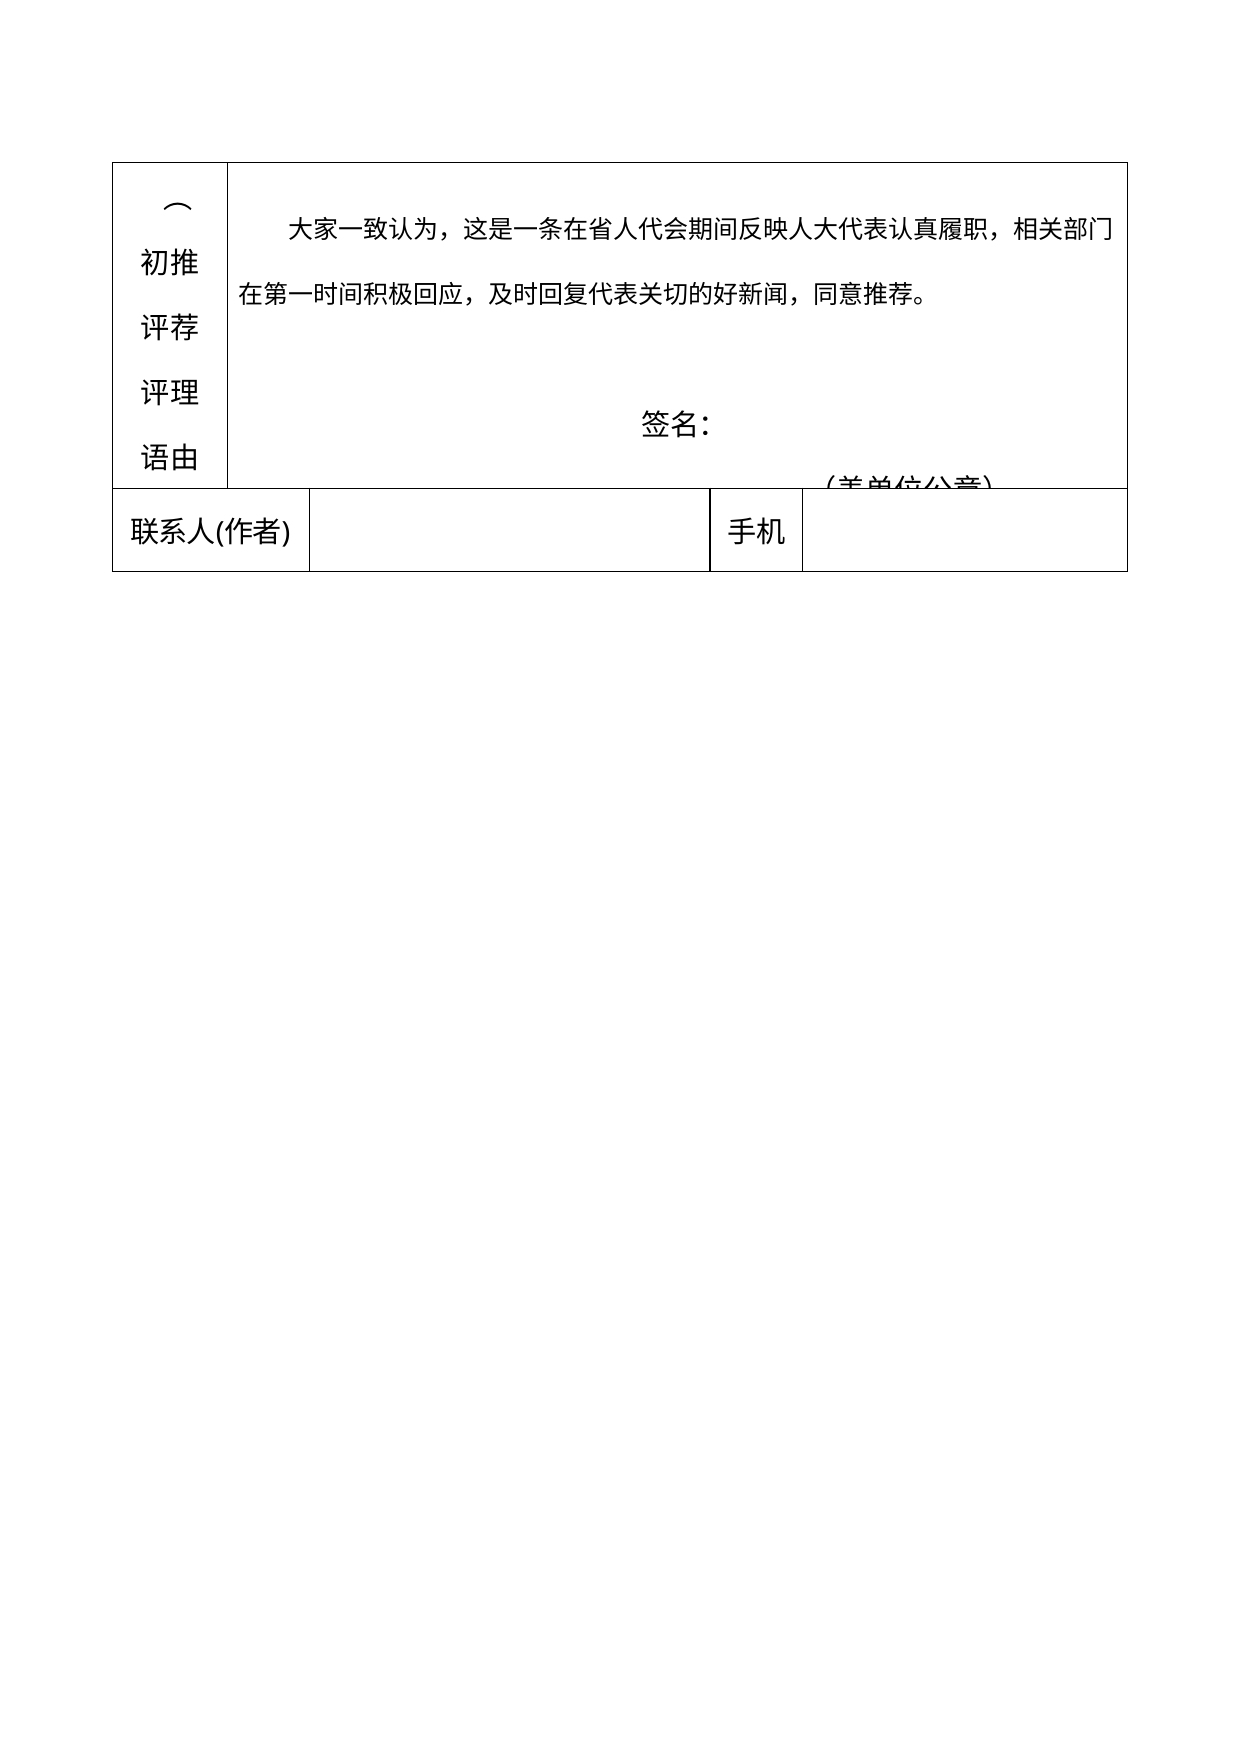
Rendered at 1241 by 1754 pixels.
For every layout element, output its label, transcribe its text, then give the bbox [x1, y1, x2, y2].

table_cell 大家一致认为，这是一条在省人代会期间反映人大代表认真履职，相关部门在第一时间积极回应，及时回复代表关切的好新闻，同意推荐。 签名： （盖单位公章） 年 月 日 [228, 163, 1127, 488]
table_cell ︵ 初推 评荐 评理 语由 ︶ [113, 163, 227, 488]
table_cell 联系人(作者) [113, 489, 309, 571]
table_cell [803, 489, 1127, 571]
table_cell [310, 489, 709, 571]
table_cell 手机 [711, 489, 802, 571]
